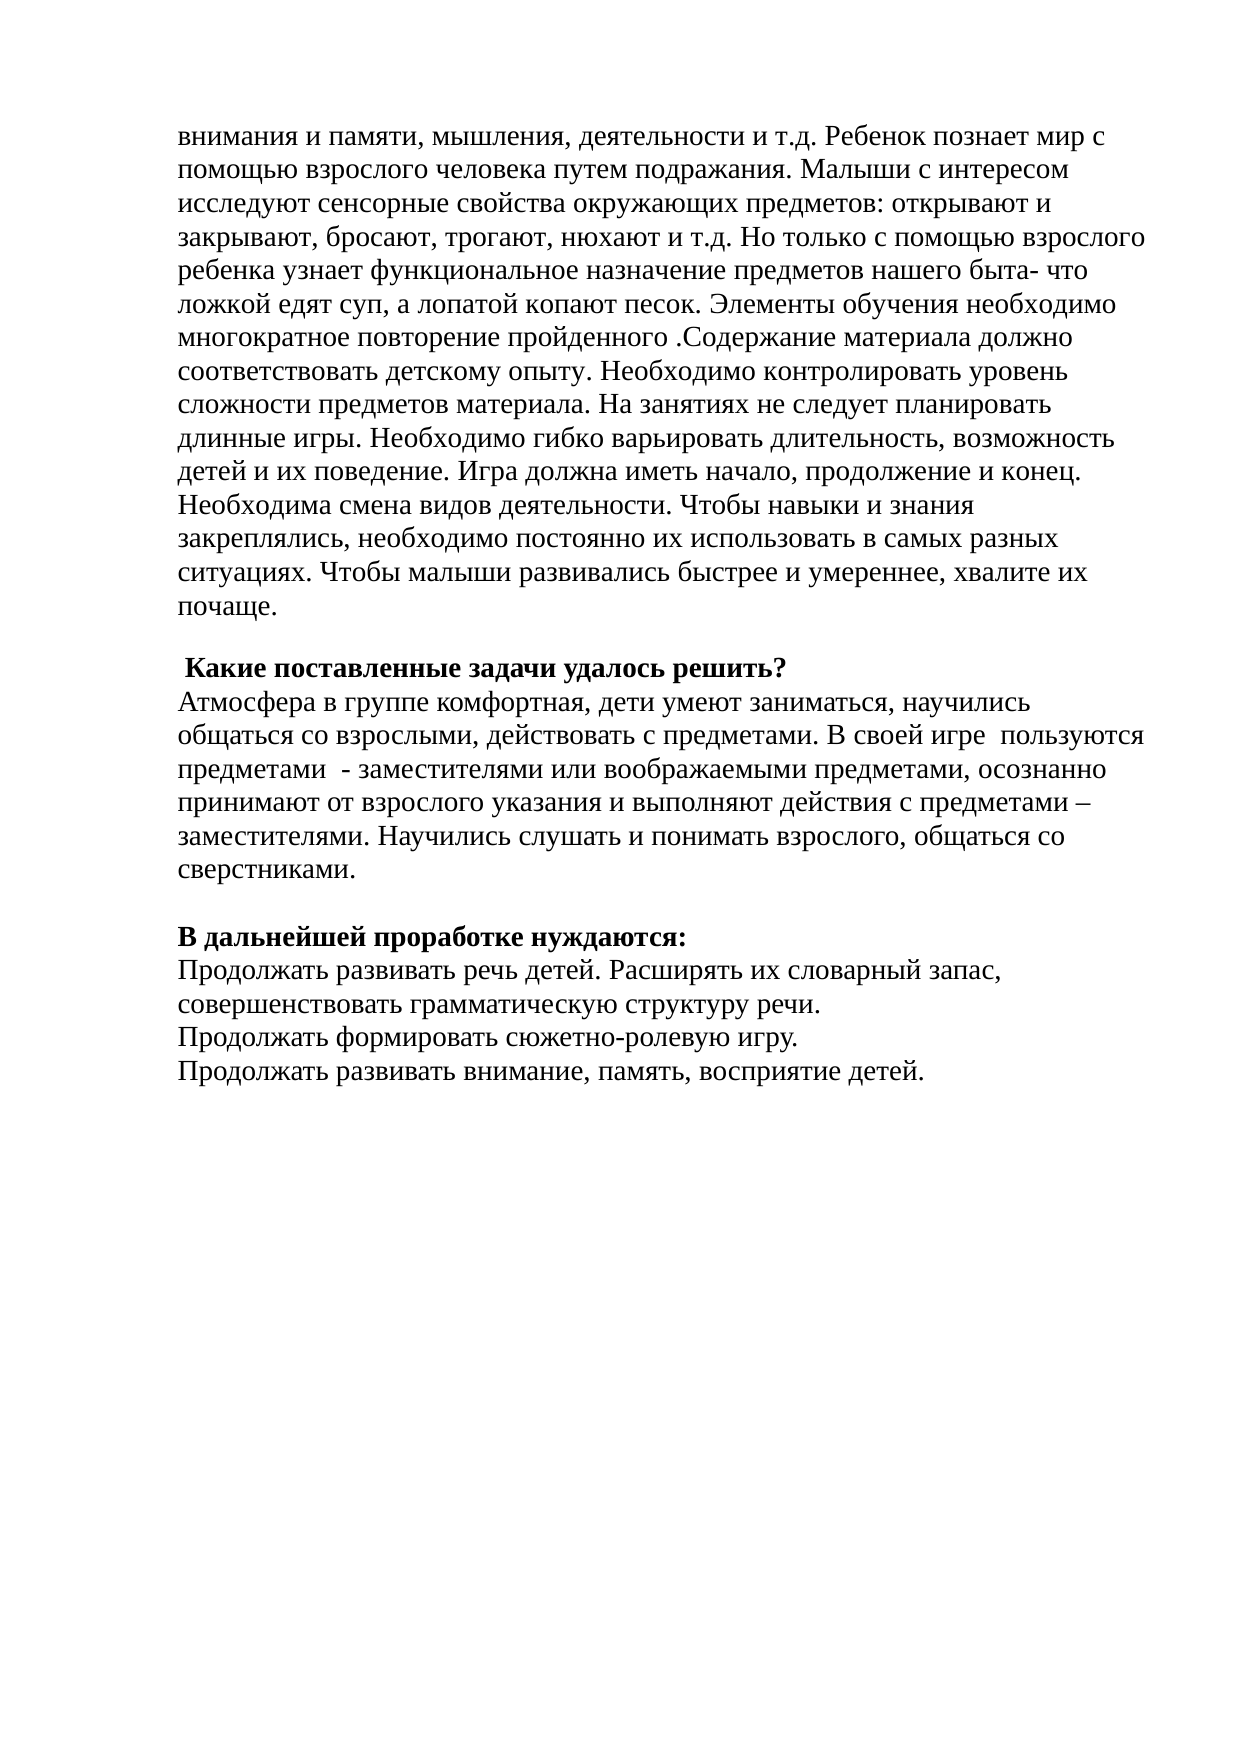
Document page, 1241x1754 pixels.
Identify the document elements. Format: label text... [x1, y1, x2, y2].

text Атмосфера в группе комфортная, дети умеют заниматься, научились общаться со взрослыми, действовать с предметами. В своей игре пользуются предметами - заместителями или воображаемыми предметами, осознанно принимают от взрослого указания и выполняют действия с предметами – заместителями. Научились слушать и понимать взрослого, общаться со сверстниками. [177, 684, 1152, 885]
text В дальнейшей проработке нуждаются: [177, 919, 1152, 952]
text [177, 118, 1152, 621]
text Продолжать формировать сюжетно-ролевую игру. [177, 1019, 1152, 1053]
text Продолжать развивать речь детей. Расширять их словарный запас, совершенствовать грамматическую структуру речи. [177, 952, 1152, 1019]
text Какие поставленные задачи удалось решить? [177, 650, 1152, 684]
text Продолжать развивать внимание, память, восприятие детей. [177, 1053, 1152, 1086]
